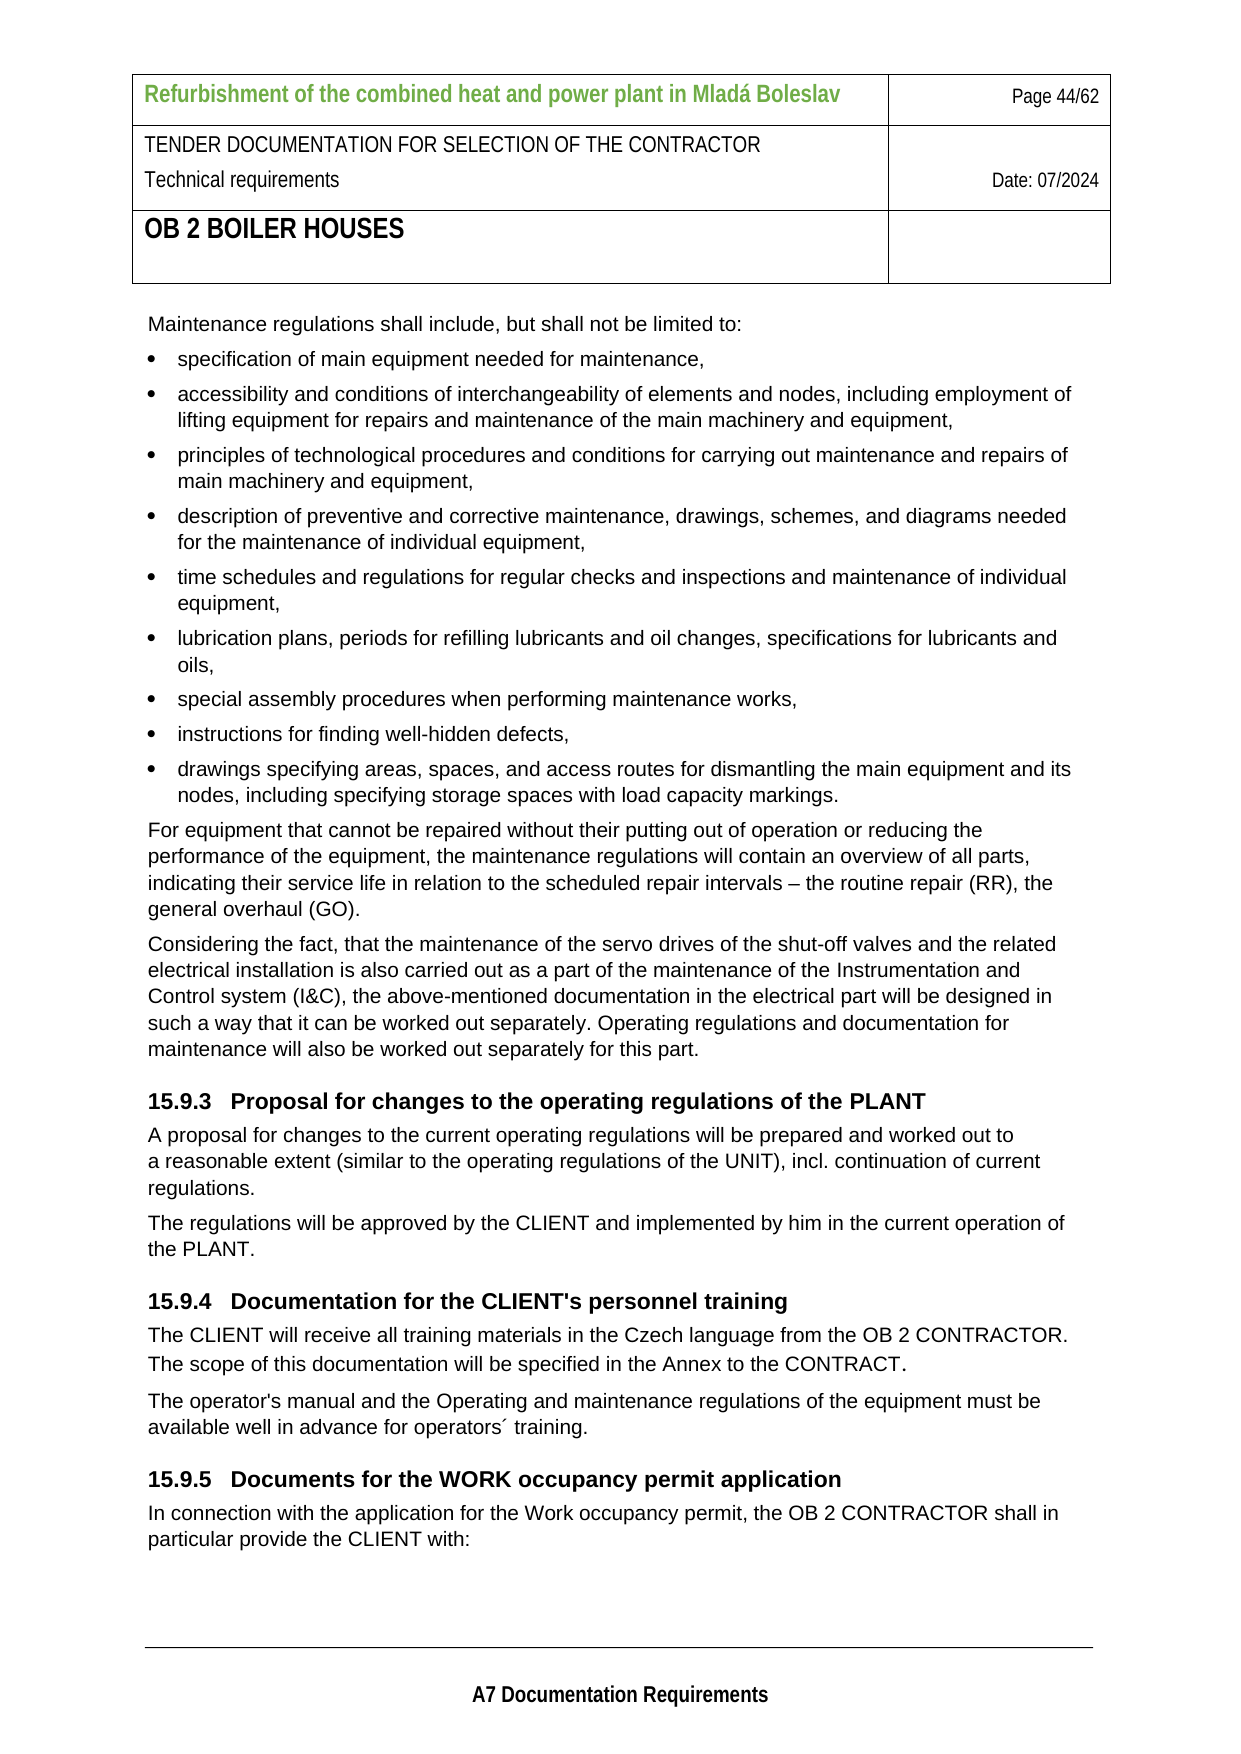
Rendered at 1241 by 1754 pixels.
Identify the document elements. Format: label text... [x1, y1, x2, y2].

text A proposal for changes to the current operating regulations will be prepared and worked out to a reasonable extent (similar to the operating regulations of the UNIT), incl. continuation of current regulations. [148, 1123, 1093, 1200]
text In connection with the application for the Work occupancy permit, the OB 2 CONTRACTOR shall in particular provide the CLIENT with: [148, 1501, 1093, 1551]
text Maintenance regulations shall include, but shall not be limited to: [148, 312, 1093, 336]
list accessibility and conditions of interchangeability of elements and nodes, including employment of lifting equipment for repairs and maintenance of the main machinery and equipment, [148, 381, 1093, 432]
list specification of main equipment needed for maintenance, [148, 347, 1093, 371]
list description of preventive and corrective maintenance, drawings, schemes, and diagrams needed for the maintenance of individual equipment, [148, 504, 1093, 554]
list time schedules and regulations for regular checks and inspections and maintenance of individual equipment, [148, 565, 1093, 615]
text Proposal for changes to the operating regulations of the PLANT [148, 1088, 1093, 1115]
text Documents for the WORK occupancy permit application [148, 1466, 1093, 1493]
text For equipment that cannot be repaired without their putting out of operation or reducing the performance of the equipment, the maintenance regulations will contain an overview of all parts, indicating their service life in relation to the scheduled repair intervals – the routine repair (RR), the general overhaul (GO). [148, 818, 1093, 921]
text The regulations will be approved by the CLIENT and implemented by him in the current operation of the PLANT. [148, 1210, 1093, 1261]
text The operator's manual and the Operating and maintenance regulations of the equipment must be available well in advance for operators´ training. [148, 1388, 1093, 1439]
list principles of technological procedures and conditions for carrying out maintenance and repairs of main machinery and equipment, [148, 442, 1093, 493]
text Documentation for the CLIENT's personnel training [148, 1288, 1093, 1314]
list drawings specifying areas, spaces, and access routes for dismantling the main equipment and its nodes, including specifying storage spaces with load capacity markings. [148, 757, 1093, 807]
list special assembly procedures when performing maintenance works, [148, 687, 1093, 711]
text Considering the fact, that the maintenance of the servo drives of the shut-off valves and the related electrical installation is also carried out as a part of the maintenance of the Instrumentation and Control system (I&C), the above-mentioned documentation in the electrical part will be designed in such a way that it can be worked out separately. Operating regulations and documentation for maintenance will also be worked out separately for this part. [148, 932, 1093, 1061]
list lubrication plans, periods for refilling lubricants and oil changes, specifications for lubricants and oils, [148, 626, 1093, 676]
text The CLIENT will receive all training materials in the Czech language from the OB 2 CONTRACTOR. The scope of this documentation will be specified in the Annex to the CONTRACT. [148, 1323, 1093, 1377]
list instructions for finding well-hidden defects, [148, 722, 1093, 746]
